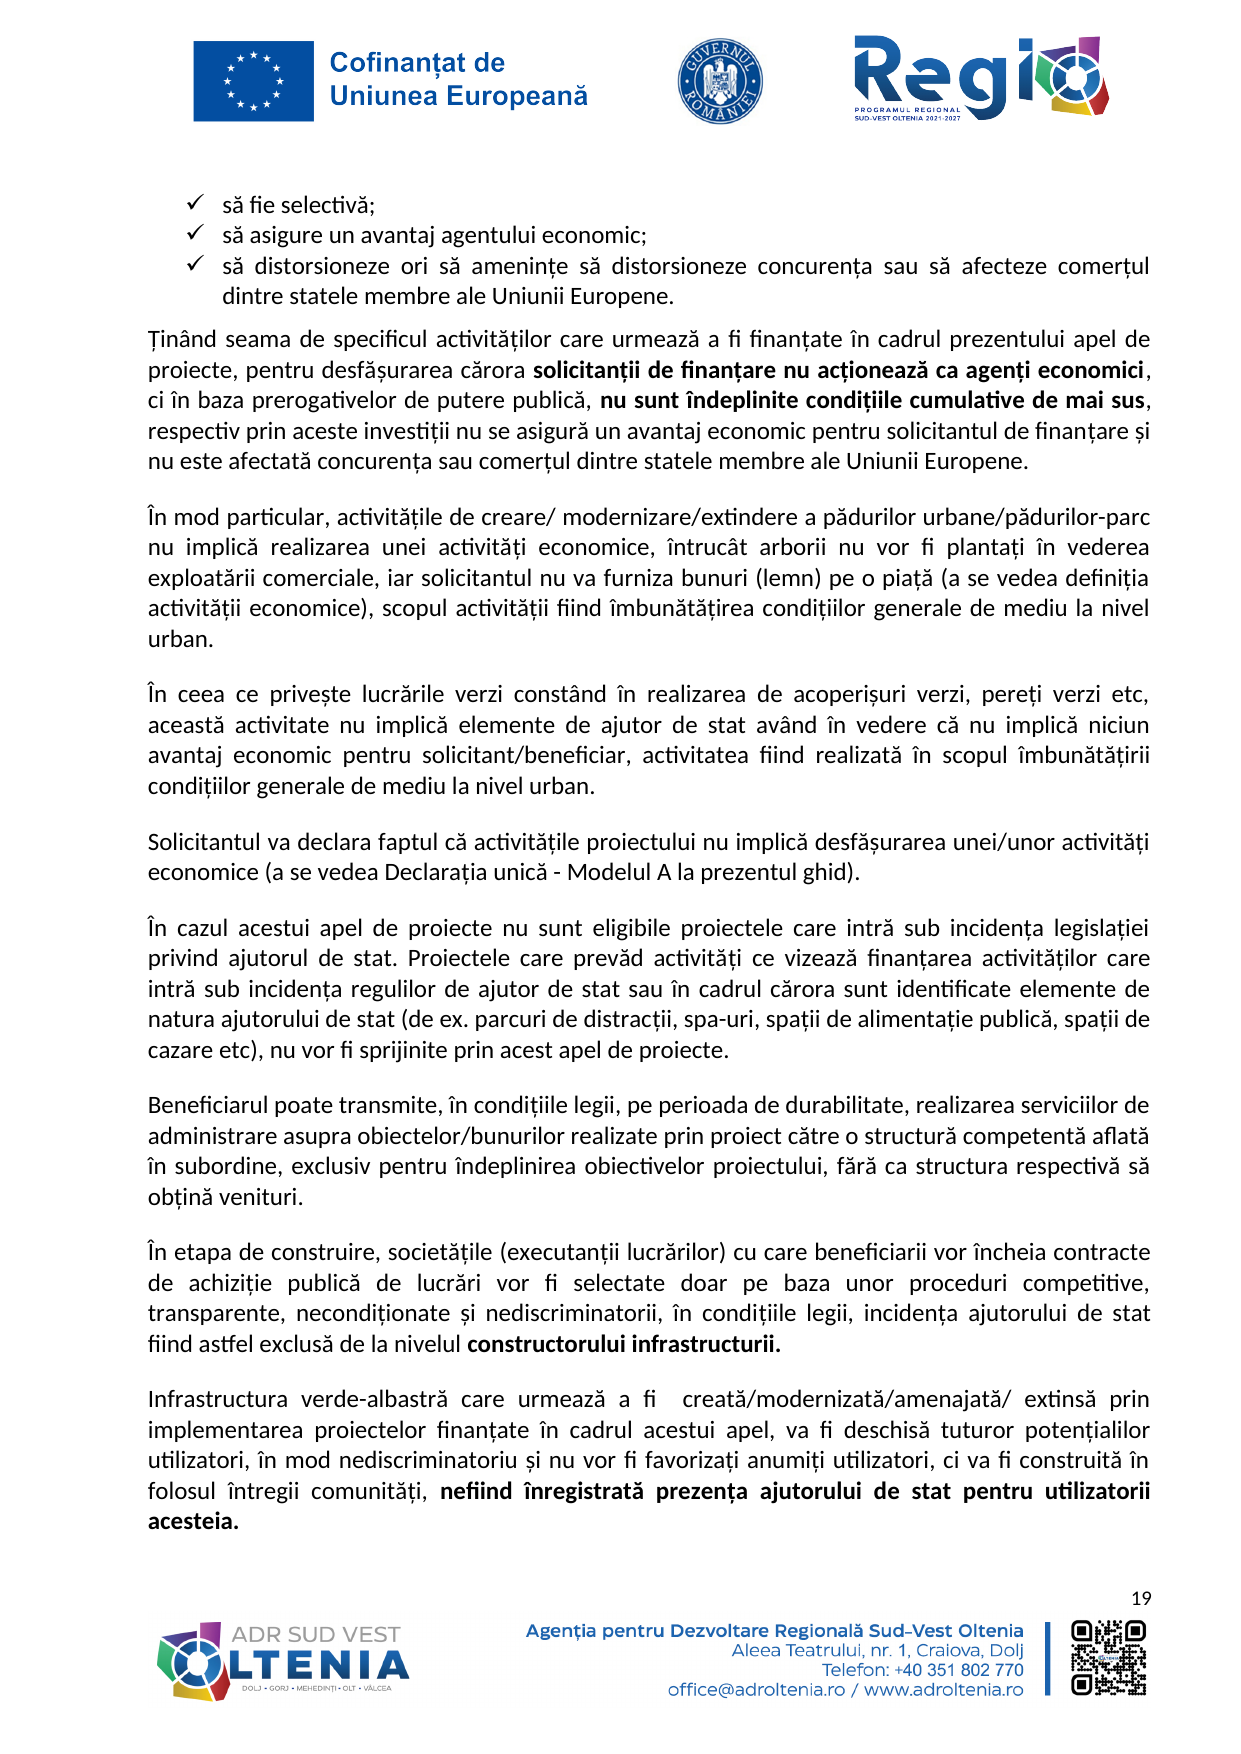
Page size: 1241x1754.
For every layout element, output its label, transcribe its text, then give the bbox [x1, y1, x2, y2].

text Ţinând seama de specificul activităţilor care urmează a fi finanţate în cadrul prezentului apel de proiecte, pentru desfăşurarea cărora solicitanţii de finanţare nu acţionează ca agenţi economici, ci în baza prerogativelor de putere publică, nu sunt îndeplinite condiţiile cumulative de mai sus, respectiv prin aceste investiţii nu se asigură un avantaj economic pentru solicitantul de finanţare și nu este afectată concurenţa sau comerțul dintre statele membre ale Uniunii Europene. [148, 323, 1152, 476]
list să fie selectivă; [185, 189, 1152, 219]
picture [147, 1611, 1151, 1708]
list să asigure un avantaj agentului economic; [185, 219, 1152, 250]
text Solicitantul va declara faptul că activitățile proiectului nu implică desfășurarea unei/unor activități economice (a se vedea Declaraţia unică - Modelul A la prezentul ghid). [148, 826, 1152, 887]
text În mod particular, activitățile de creare/ modernizare/extindere a pădurilor urbane/pădurilor-parc nu implică realizarea unei activităţi economice, întrucât arborii nu vor fi plantați în vederea exploatării comerciale, iar solicitantul nu va furniza bunuri (lemn) pe o piață (a se vedea definiția activității economice), scopul activității fiind îmbunătățirea condițiilor generale de mediu la nivel urban. [148, 501, 1152, 653]
text În cazul acestui apel de proiecte nu sunt eligibile proiectele care intră sub incidența legislației privind ajutorul de stat. Proiectele care prevăd activităţi ce vizează finanțarea activităților care intră sub incidența regulilor de ajutor de stat sau în cadrul cărora sunt identificate elemente de natura ajutorului de stat (de ex. parcuri de distracţii, spa-uri, spaţii de alimentaţie publică, spaţii de cazare etc), nu vor fi sprijinite prin acest apel de proiecte. [148, 912, 1152, 1064]
text Infrastructura verde-albastră care urmează a fi creată/modernizată/amenajată/ extinsă prin implementarea proiectelor finanțate în cadrul acestui apel, va fi deschisă tuturor potențialilor utilizatori, în mod nediscriminatoriu și nu vor fi favorizați anumiți utilizatori, ci va fi construită în folosul întregii comunităţi, nefiind înregistrată prezența ajutorului de stat pentru utilizatorii acesteia. [148, 1383, 1152, 1536]
text În etapa de construire, societăţile (executanţii lucrărilor) cu care beneficiarii vor încheia contracte de achiziţie publică de lucrări vor fi selectate doar pe baza unor proceduri competitive, transparente, necondiționate și nediscriminatorii, în condiţiile legii, incidenţa ajutorului de stat fiind astfel exclusă de la nivelul constructorului infrastructurii. [148, 1236, 1152, 1358]
picture [674, 36, 768, 126]
list să distorsioneze ori să amenințe să distorsioneze concurența sau să afecteze comerțul dintre statele membre ale Uniunii Europene. [185, 250, 1152, 311]
picture [188, 36, 590, 125]
text Beneficiarul poate transmite, în condiţiile legii, pe perioada de durabilitate, realizarea serviciilor de administrare asupra obiectelor/bunurilor realizate prin proiect către o structură competentă aflată în subordine, exclusiv pentru îndeplinirea obiectivelor proiectului, fără ca structura respectivă să obțină venituri. [148, 1089, 1152, 1211]
picture [852, 34, 1111, 124]
text În ceea ce privește lucrările verzi constând în realizarea de acoperișuri verzi, pereți verzi etc, această activitate nu implică elemente de ajutor de stat având în vedere că nu implică niciun avantaj economic pentru solicitant/beneficiar, activitatea fiind realizată în scopul îmbunătățirii condițiilor generale de mediu la nivel urban. [148, 678, 1152, 801]
